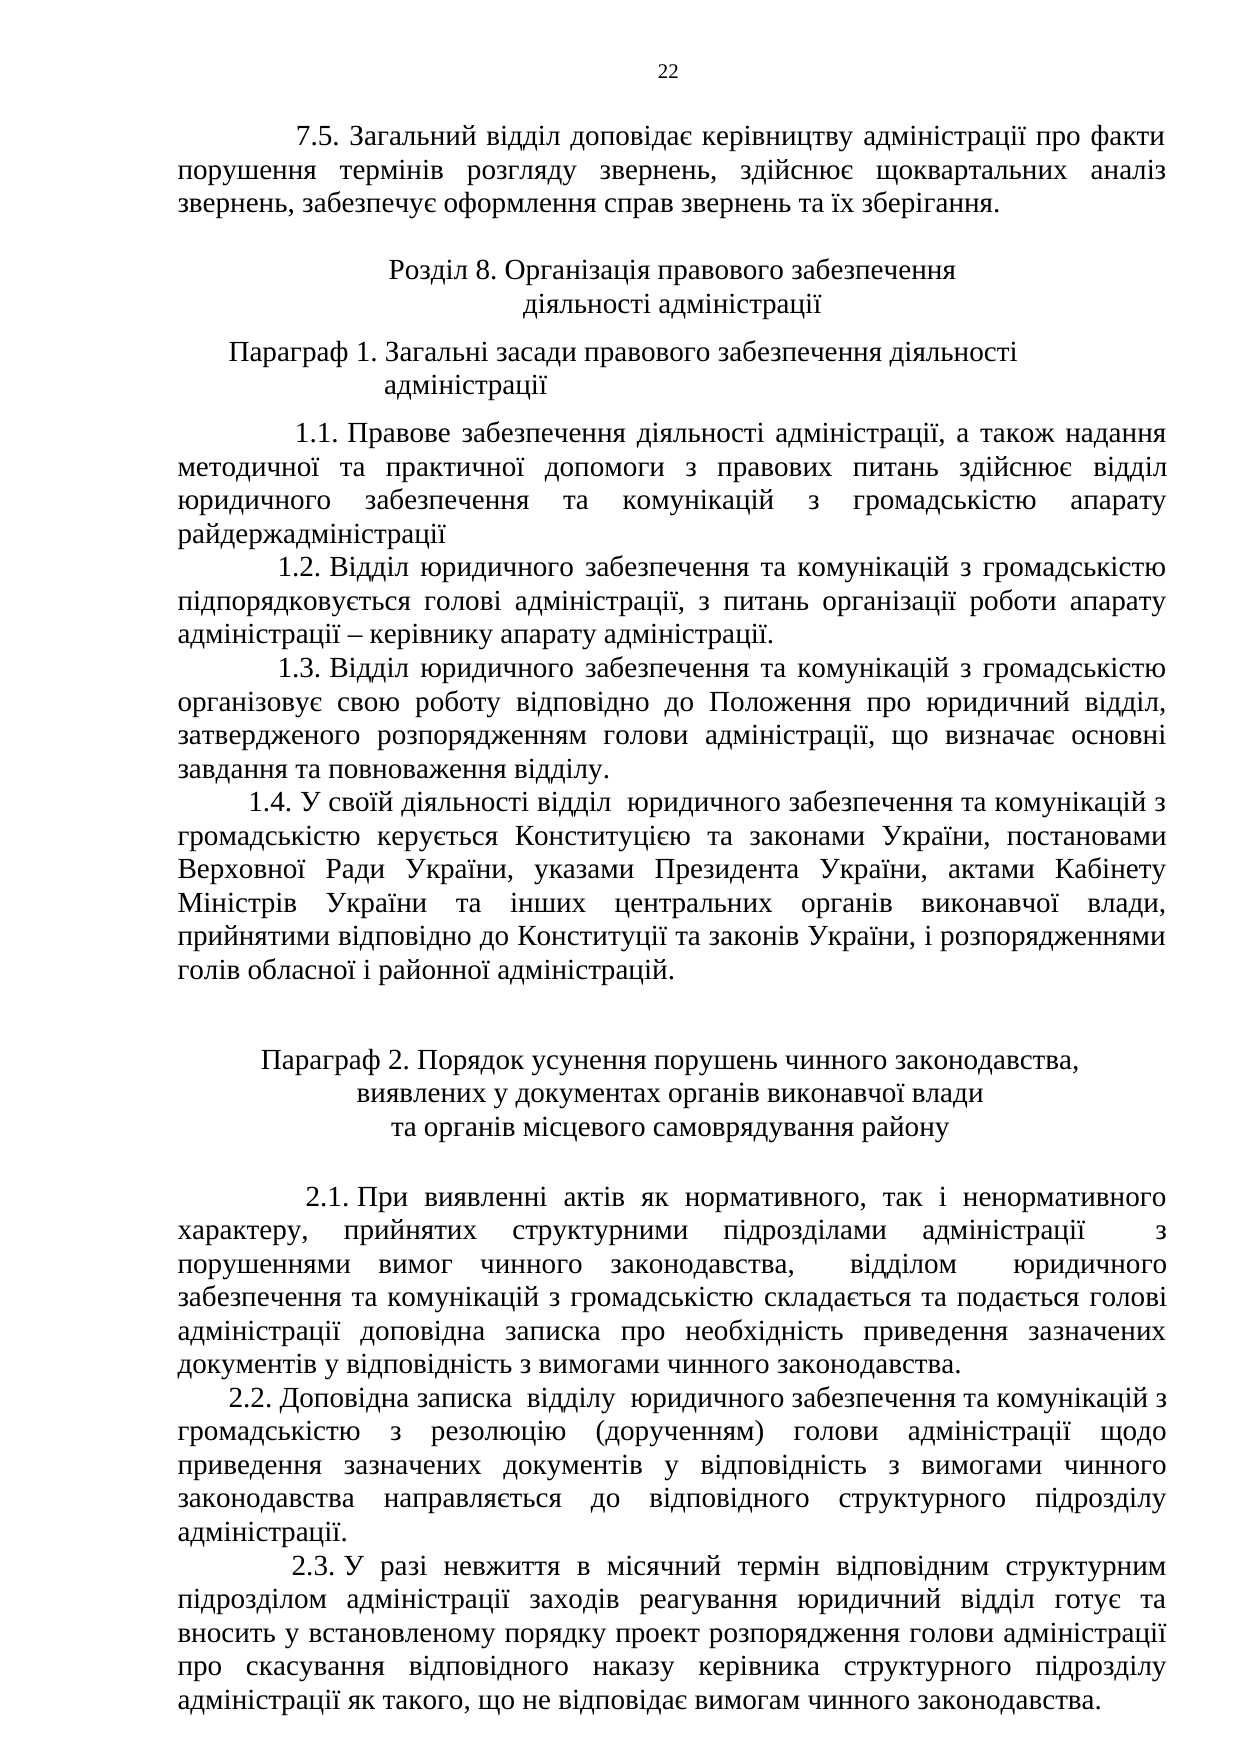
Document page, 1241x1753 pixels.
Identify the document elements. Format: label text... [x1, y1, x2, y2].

text Параграф 2. Порядок усунення порушень чинного законодавства, [173, 1042, 1167, 1076]
text 1.3. Відділ юридичного забезпечення та комунікацій з громадськістю організовує свою роботу відповідно до Положення про юридичний відділ, затвердженого розпорядженням голови адміністрації, що визначає основні завдання та повноваження відділу. [177, 650, 1167, 784]
title діяльності адміністрації [177, 286, 1167, 319]
text 1.1. Правове забезпечення діяльності адміністрації, а також надання методичної та практичної допомоги з правових питань здійснює відділ юридичного забезпечення та комунікацій з громадськістю апарату райдержадміністрації [177, 415, 1167, 549]
text 7.5. Загальний відділ доповідає керівництву адміністрації про факти порушення термінів розгляду звернень, здійснює щоквартальних аналіз звернень, забезпечує оформлення справ звернень та їх зберігання. [177, 118, 1167, 219]
text Параграф 1. Загальні засади правового забезпечення діяльності адміністрації [177, 334, 1167, 401]
text та органів місцевого самоврядування району [173, 1109, 1167, 1143]
text 2.3. У разі невжиття в місячний термін відповідним структурним підрозділом адміністрації заходів реагування юридичний відділ готує та вносить у встановленому порядку проект розпорядження голови адміністрації про скасування відповідного наказу керівника структурного підрозділу адміністрації як такого, що не відповідає вимогам чинного законодавства. [177, 1548, 1167, 1715]
text 2.2. Доповідна записка відділу юридичного забезпечення та комунікацій з громадськістю з резолюцію (дорученням) голови адміністрації щодо приведення зазначених документів у відповідність з вимогами чинного законодавства направляється до відповідного структурного підрозділу адміністрації. [177, 1380, 1167, 1548]
text 1.2. Відділ юридичного забезпечення та комунікацій з громадськістю підпорядковується голові адміністрації, з питань організації роботи апарату адміністрації – керівнику апарату адміністрації. [177, 549, 1167, 650]
text виявлених у документах органів виконавчої влади [173, 1076, 1167, 1109]
text 2.1. При виявленні актів як нормативного, так і ненормативного характеру, прийнятих структурними підрозділами адміністрації з порушеннями вимог чинного законодавства, відділом юридичного забезпечення та комунікацій з громадськістю складається та подається голові адміністрації доповідна записка про необхідність приведення зазначених документів у відповідність з вимогами чинного законодавства. [177, 1179, 1167, 1380]
text 1.4. У своїй діяльності відділ юридичного забезпечення та комунікацій з громадськістю керується Конституцією та законами України, постановами Верховної Ради України, указами Президента України, актами Кабінету Міністрів України та інших центральних органів виконавчої влади, прийнятими відповідно до Конституції та законів України, і розпорядженнями голів обласної і районної адміністрацій. [177, 784, 1167, 986]
title Розділ 8. Організація правового забезпечення [177, 252, 1167, 286]
